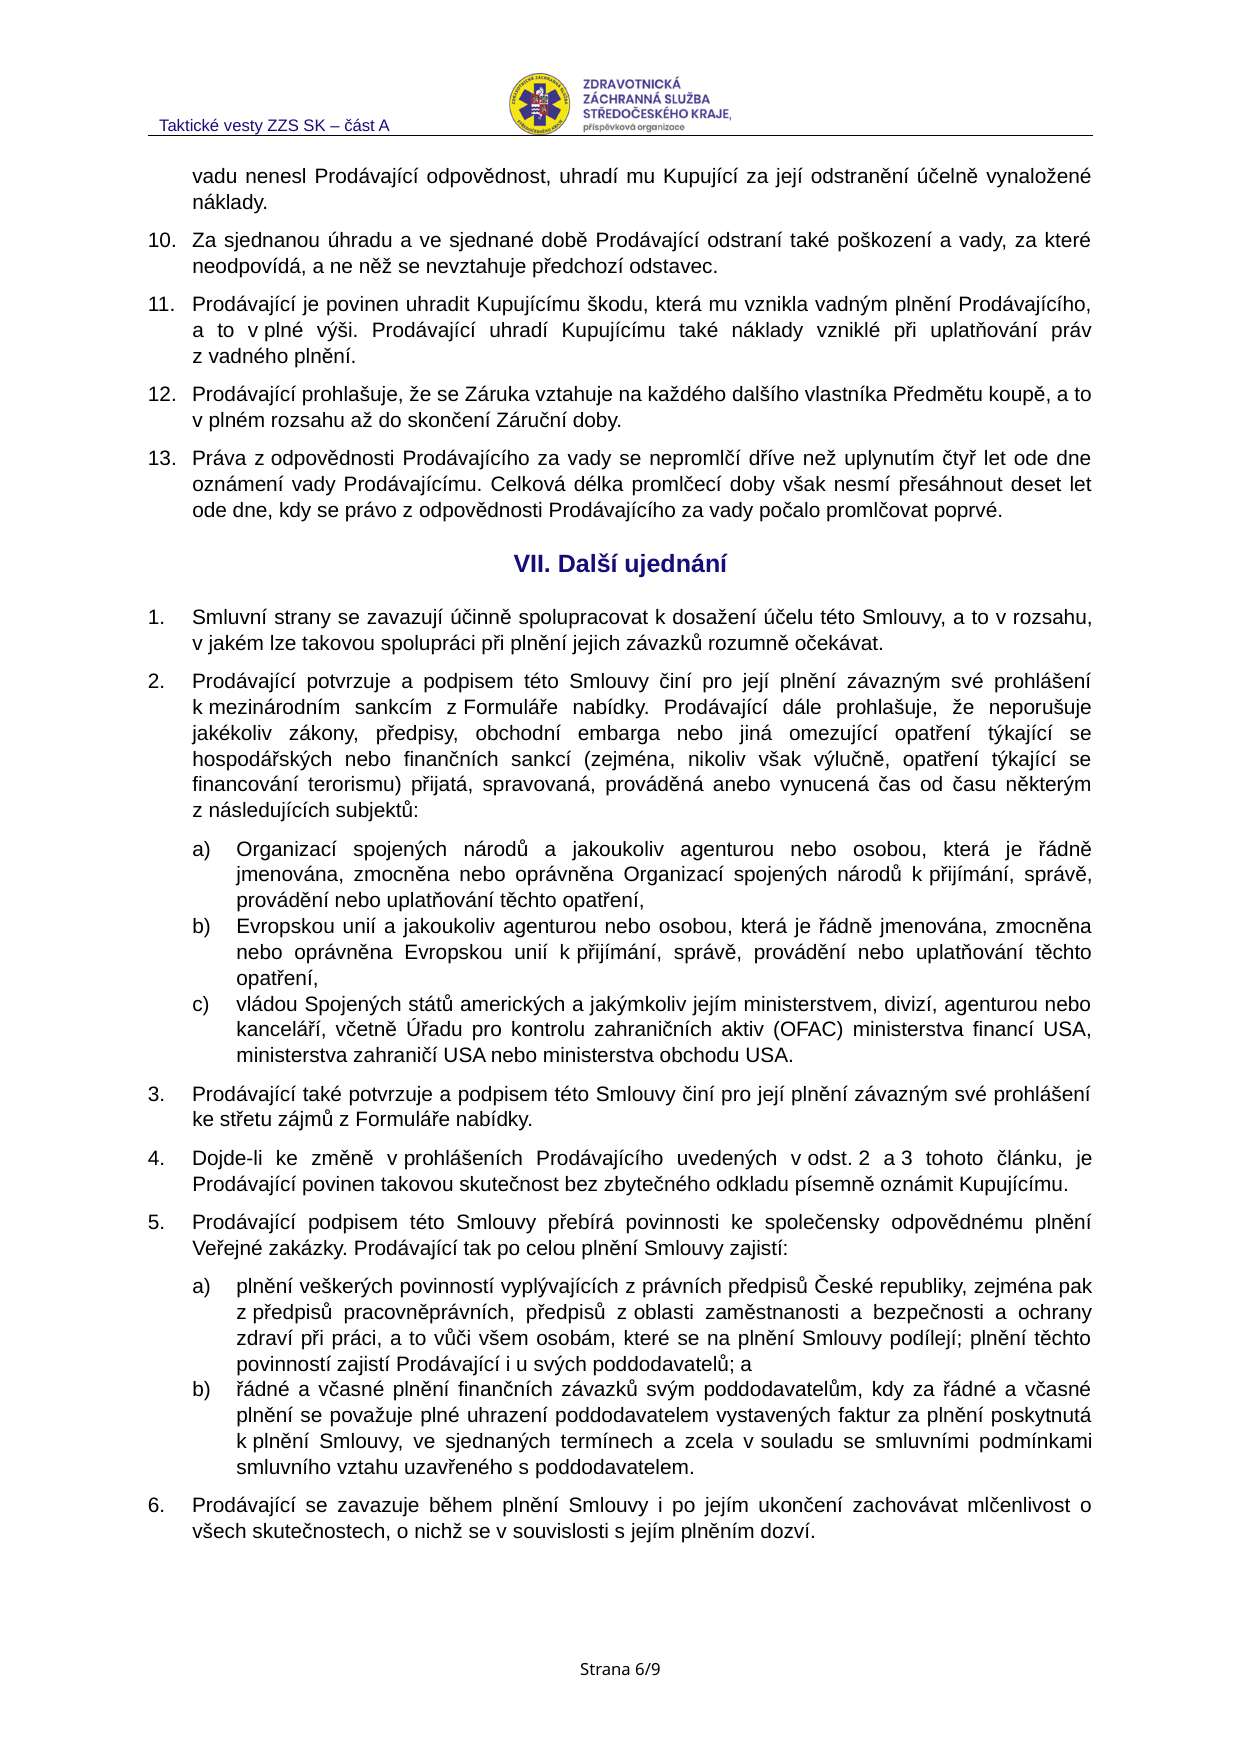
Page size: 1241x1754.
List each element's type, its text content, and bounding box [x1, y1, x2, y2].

text Za sjednanou úhradu a ve sjednané době Prodávající odstraní také poškození a vady, za které neodpovídá, a ne něž se nevztahuje předchozí odstavec. [148, 228, 1093, 278]
text Další ujednání [148, 549, 1093, 577]
text plnění veškerých povinností vyplývajících z právních předpisů České republiky, zejména pak z předpisů pracovněprávních, předpisů z oblasti zaměstnanosti a bezpečnosti a ochrany zdraví při práci, a to vůči všem osobám, které se na plnění Smlouvy podílejí; plnění těchto povinností zajistí Prodávající i u svých poddodavatelů; a [192, 1274, 1093, 1375]
text Prodávající prohlašuje, že se Záruka vztahuje na každého dalšího vlastníka Předmětu koupě, a to v plném rozsahu až do skončení Záruční doby. [148, 382, 1093, 432]
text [148, 164, 1093, 213]
text Evropskou unií a jakoukoliv agenturou nebo osobou, která je řádně jmenována, zmocněna nebo oprávněna Evropskou unií k přijímání, správě, provádění nebo uplatňování těchto opatření, [192, 914, 1093, 989]
text Prodávající také potvrzuje a podpisem této Smlouvy činí pro její plnění závazným své prohlášení ke střetu zájmů z Formuláře nabídky. [148, 1081, 1093, 1131]
text vládou Spojených států amerických a jakýmkoliv jejím ministerstvem, divizí, agenturou nebo kanceláří, včetně Úřadu pro kontrolu zahraničních aktiv (OFAC) ministerstva financí USA, ministerstva zahraničí USA nebo ministerstva obchodu USA. [192, 991, 1093, 1067]
text řádné a včasné plnění finančních závazků svým poddodavatelům, kdy za řádné a včasné plnění se považuje plné uhrazení poddodavatelem vystavených faktur za plnění poskytnutá k plnění Smlouvy, ve sjednaných termínech a zcela v souladu se smluvními podmínkami smluvního vztahu uzavřeného s poddodavatelem. [192, 1377, 1093, 1479]
text Prodávající se zavazuje během plnění Smlouvy i po jejím ukončení zachovávat mlčenlivost o všech skutečnostech, o nichž se v souvislosti s jejím plněním dozví. [148, 1493, 1093, 1543]
text Dojde-li ke změně v prohlášeních Prodávajícího uvedených v odst. 2 a 3 tohoto článku, je Prodávající povinen takovou skutečnost bez zbytečného odkladu písemně oznámit Kupujícímu. [148, 1146, 1093, 1195]
text Práva z odpovědnosti Prodávajícího za vady se nepromlčí dříve než uplynutím čtyř let ode dne oznámení vady Prodávajícímu. Celková délka promlčecí doby však nesmí přesáhnout deset let ode dne, kdy se právo z odpovědnosti Prodávajícího za vady počalo promlčovat poprvé. [148, 446, 1093, 522]
text Organizací spojených národů a jakoukoliv agenturou nebo osobou, která je řádně jmenována, zmocněna nebo oprávněna Organizací spojených národů k přijímání, správě, provádění nebo uplatňování těchto opatření, [192, 836, 1093, 912]
text Prodávající potvrzuje a podpisem této Smlouvy činí pro její plnění závazným své prohlášení k mezinárodním sankcím z Formuláře nabídky. Prodávající dále prohlašuje, že neporušuje jakékoliv zákony, předpisy, obchodní embarga nebo jiná omezující opatření týkající se hospodářských nebo finančních sankcí (zejména, nikoliv však výlučně, opatření týkající se financování terorismu) přijatá, spravovaná, prováděná anebo vynucená čas od času některým z následujících subjektů: [148, 669, 1093, 822]
picture [509, 73, 731, 135]
text Prodávající podpisem této Smlouvy přebírá povinnosti ke společensky odpovědnému plnění Veřejné zakázky. Prodávající tak po celou plnění Smlouvy zajistí: [148, 1210, 1093, 1259]
text Prodávající je povinen uhradit Kupujícímu škodu, která mu vznikla vadným plnění Prodávajícího, a to v plné výši. Prodávající uhradí Kupujícímu také náklady vzniklé při uplatňování práv z vadného plnění. [148, 292, 1093, 368]
text Smluvní strany se zavazují účinně spolupracovat k dosažení účelu této Smlouvy, a to v rozsahu, v jakém lze takovou spolupráci při plnění jejich závazků rozumně očekávat. [148, 605, 1093, 654]
